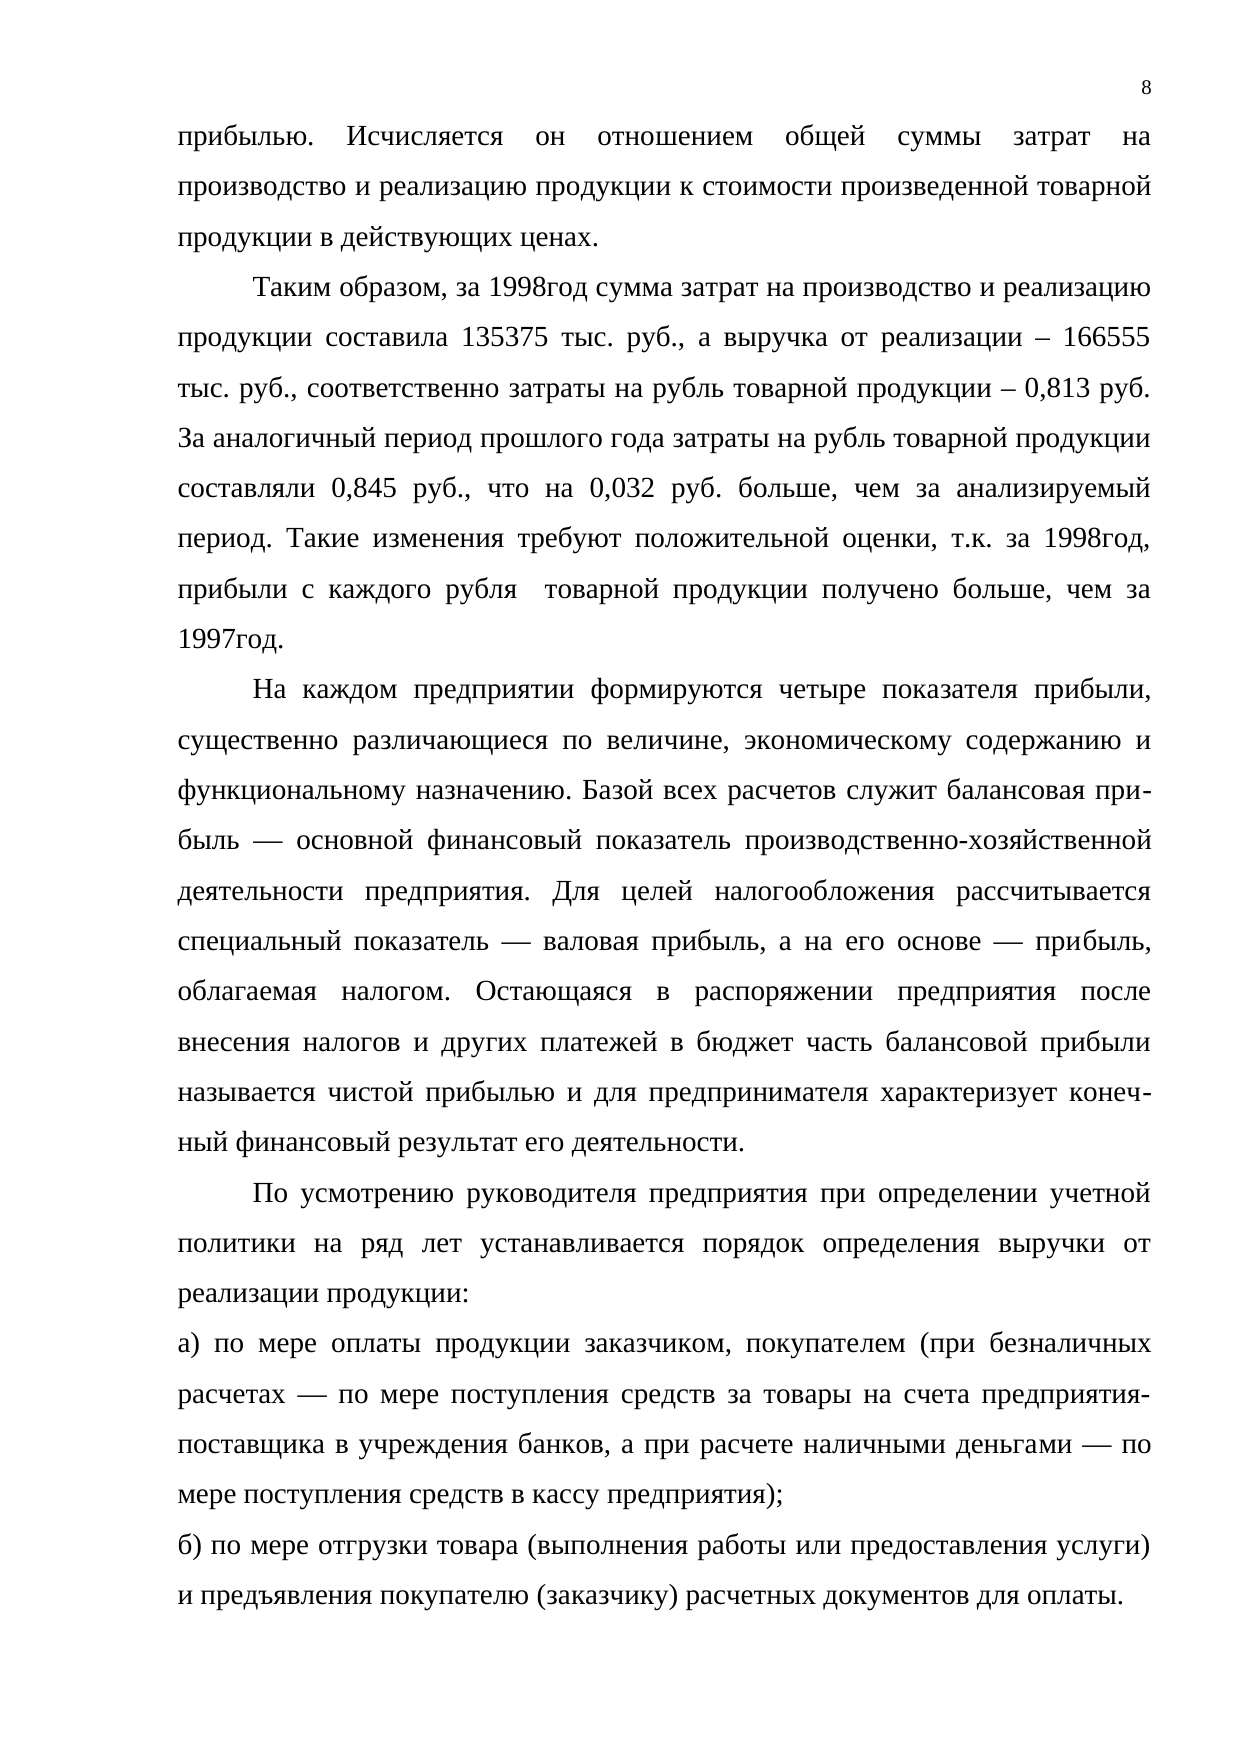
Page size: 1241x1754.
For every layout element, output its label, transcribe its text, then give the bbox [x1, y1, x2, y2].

text б) по мере отгрузки товара (выполнения работы или предоставления услуги) и предъявления покупателю (заказчику) расчетных документов для оплаты. [177, 1527, 1152, 1611]
text Таким образом, за 1998год сумма затрат на производство и реализацию продукции составила 135375 тыс. руб., а выручка от реализации – 166555 тыс. руб., соответственно затраты на рубль товарной продукции – 0,813 руб. За аналогичный период прошлого года затраты на рубль товарной продукции составляли 0,845 руб., что на 0,032 руб. больше, чем за анализируемый период. Такие изменения требуют положительной оценки, т.к. за 1998год, прибыли с каждого рубля товарной продукции получено больше, чем за 1997год. [177, 269, 1152, 655]
text По усмотрению руководителя предприятия при определении учетной политики на ряд лет устанавливается порядок определения выручки от реализации продукции: [177, 1175, 1152, 1309]
text а) по мере оплаты продукции заказчиком, покупателем (при безналичных расчетах — по мере поступления средств за товары на счета предприятия-поставщика в учреждения банков, а при расчете наличными деньгами — по мере поступления средств в кассу предприятия); [177, 1326, 1152, 1510]
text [177, 118, 1152, 252]
text На каждом предприятии формируются четыре показателя прибыли, существенно различающиеся по величине, экономическому содержанию и функциональному назначению. Базой всех расчетов служит балансовая прибыль — основной финансовый показатель производственно-хозяйственной деятельности предприятия. Для целей налогообложения рассчитывается специальный показатель — валовая прибыль, а на его основе — прибыль, облагаемая налогом. Остающаяся в распоряжении предприятия после внесения налогов и других платежей в бюджет часть балансовой прибыли называется чистой прибылью и для предпринимателя характеризует конечный финансовый результат его деятельности. [177, 672, 1152, 1158]
